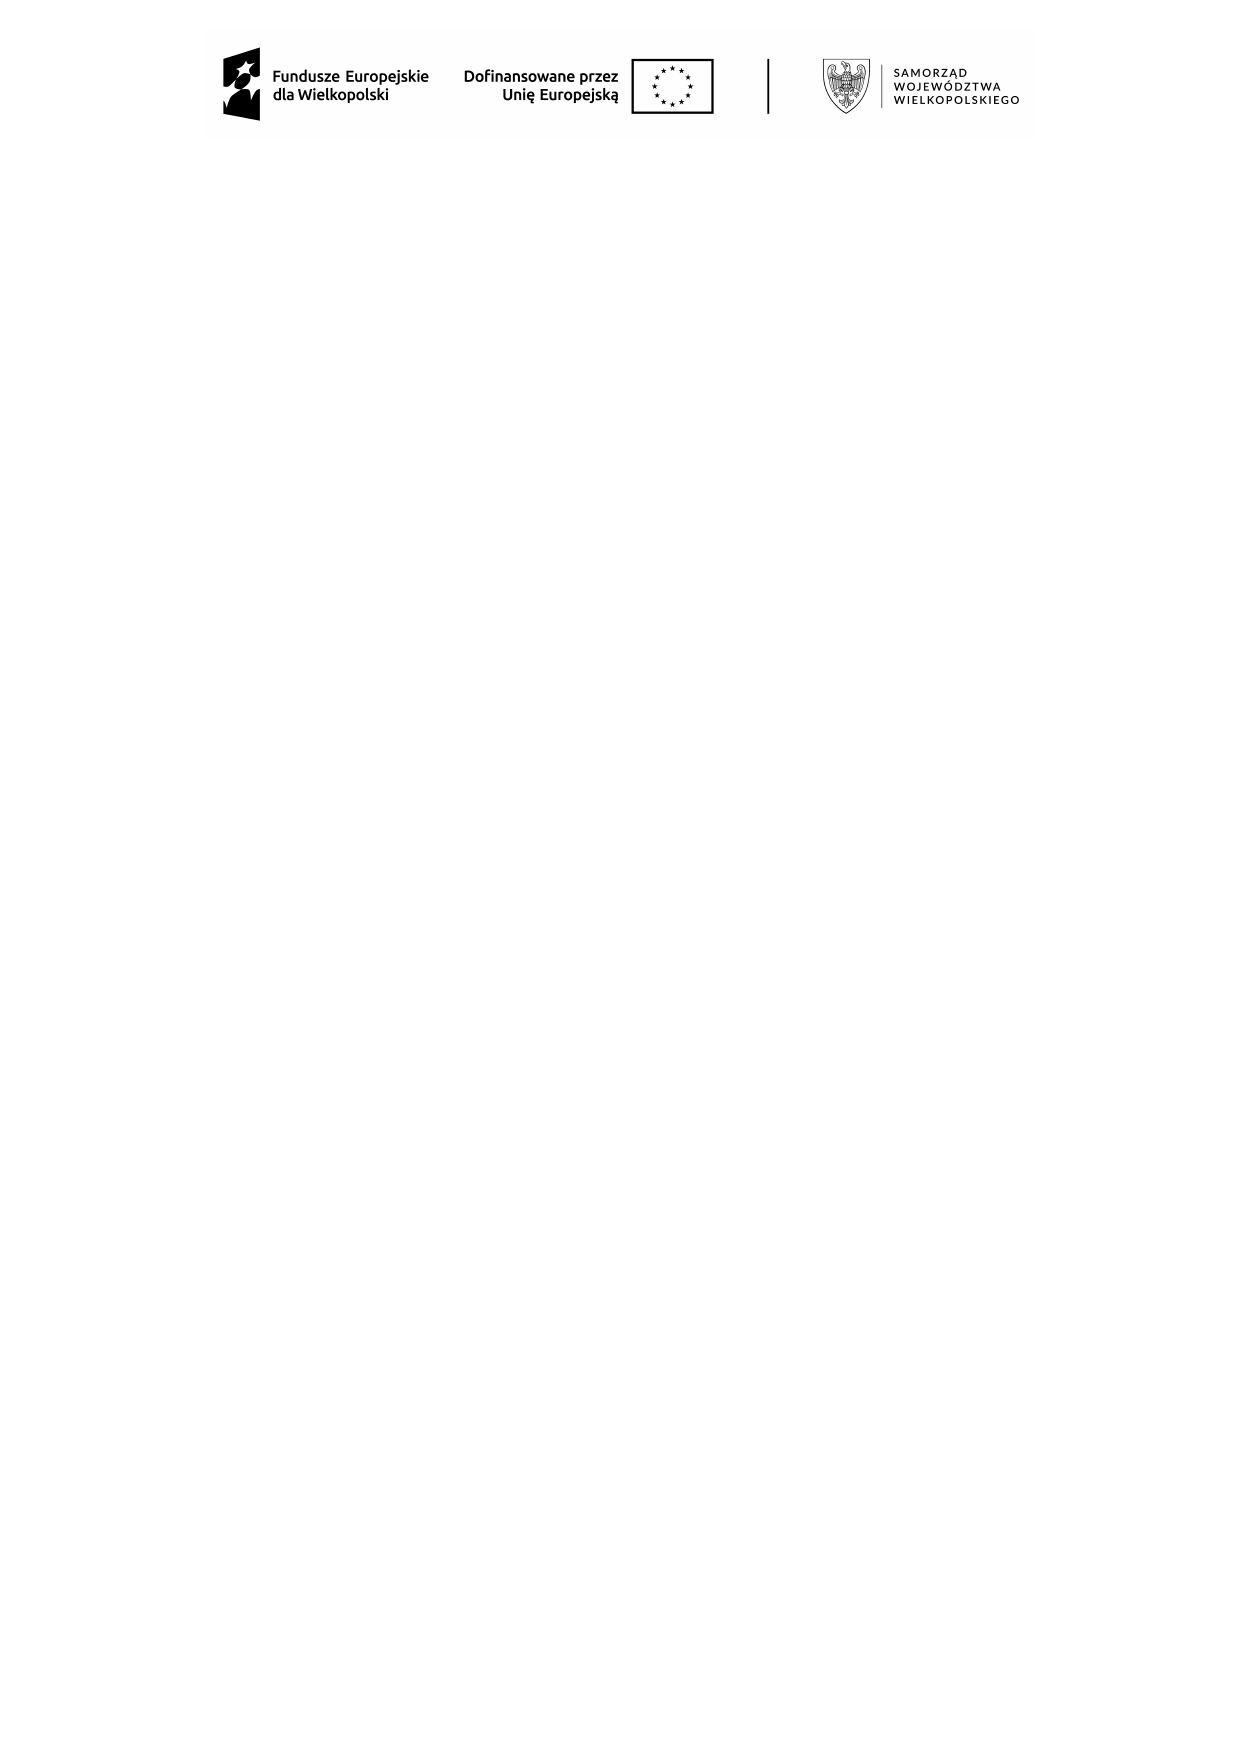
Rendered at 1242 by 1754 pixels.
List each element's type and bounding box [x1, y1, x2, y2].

picture [205, 29, 1037, 139]
